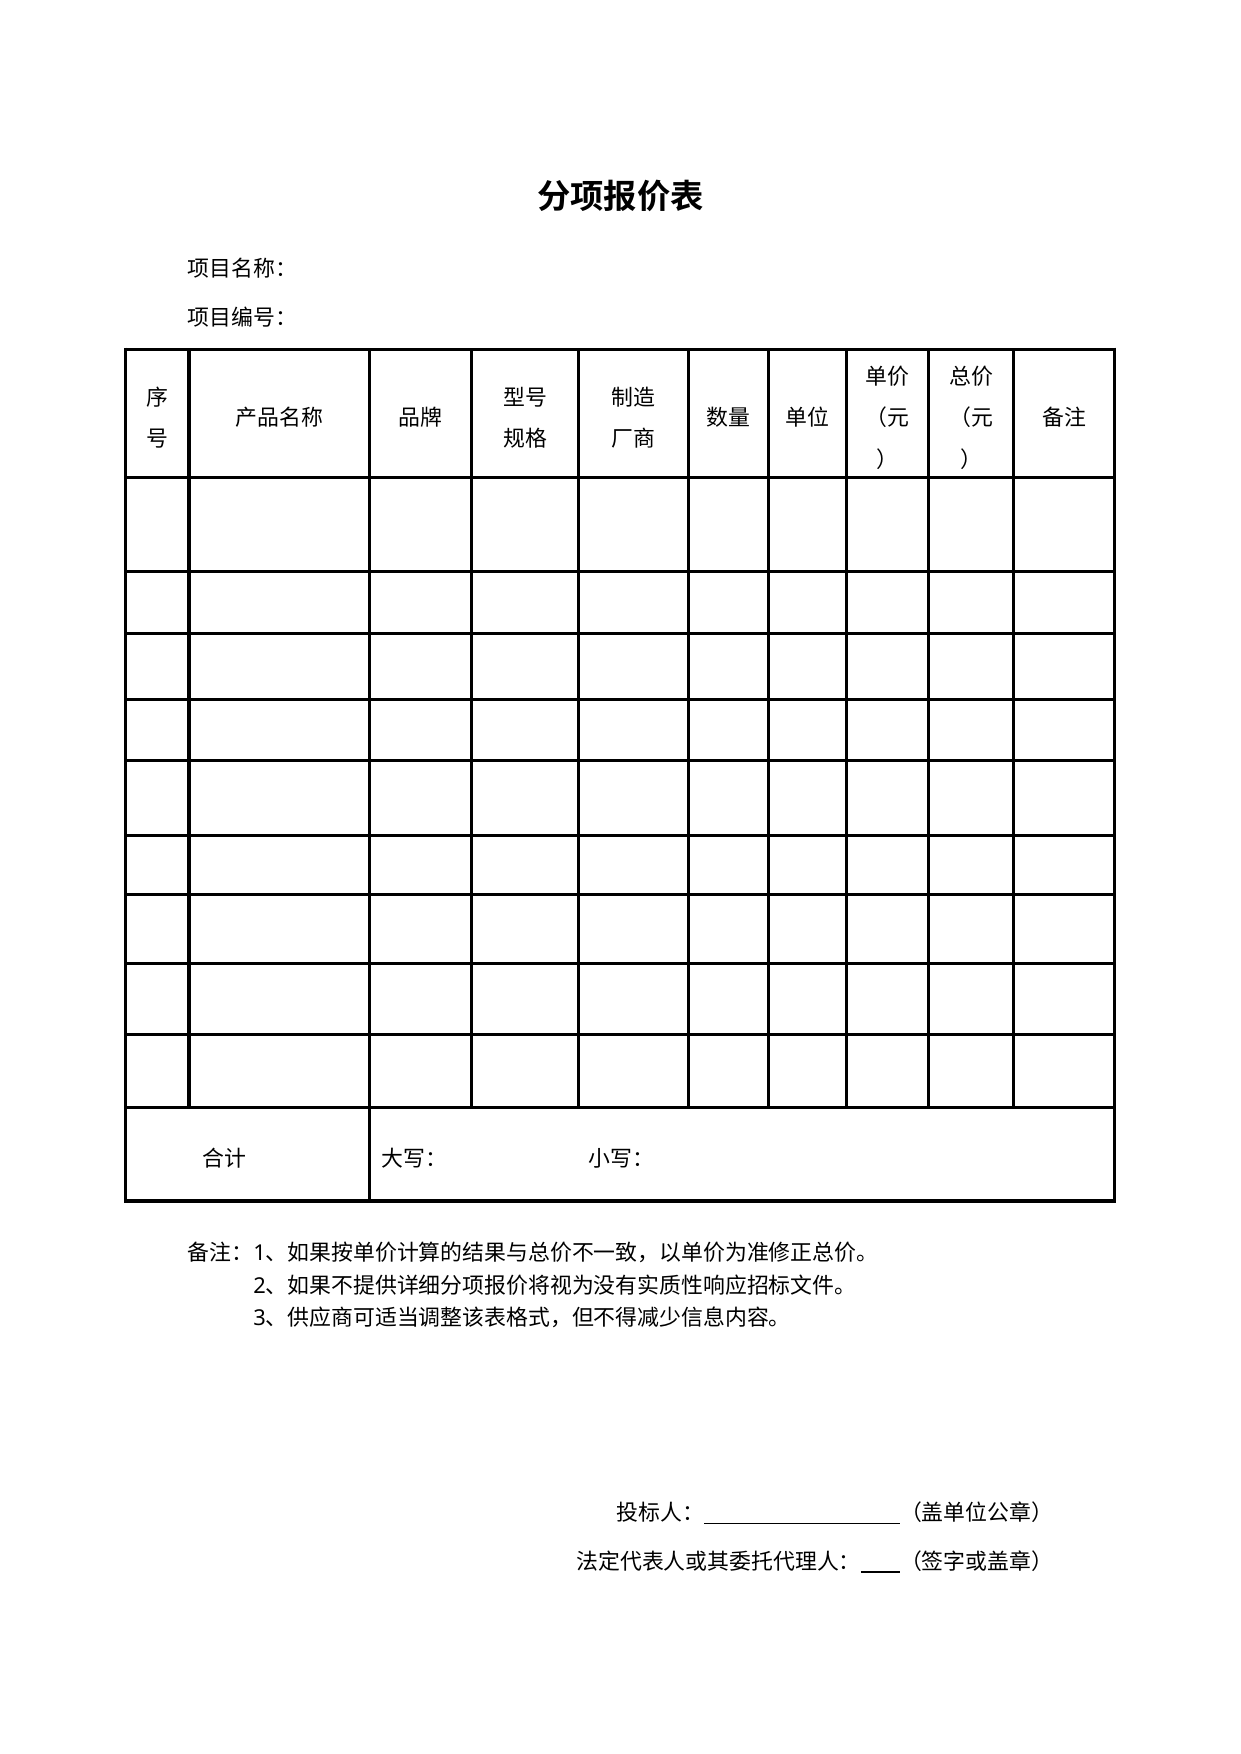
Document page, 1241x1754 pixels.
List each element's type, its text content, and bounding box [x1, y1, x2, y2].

table_cell [371, 635, 470, 697]
table_cell [371, 896, 470, 962]
text 项目名称： [187, 251, 1053, 283]
table_cell [580, 762, 687, 833]
table_cell [1015, 965, 1113, 1033]
table_cell [770, 837, 845, 892]
table_cell [848, 635, 927, 697]
table_cell [473, 479, 577, 570]
table_cell [1015, 1036, 1113, 1106]
table_cell [127, 573, 187, 632]
table_cell [371, 1036, 470, 1106]
table_cell [127, 965, 187, 1033]
table_header 备注 [1015, 351, 1113, 476]
table_cell [580, 573, 687, 632]
table_cell [930, 479, 1012, 570]
table_cell [580, 896, 687, 962]
table_cell [473, 896, 577, 962]
table_cell [191, 896, 368, 962]
table_cell 大写： 小写： [371, 1109, 1113, 1199]
table_cell [690, 837, 767, 892]
table_cell [371, 837, 470, 892]
table_header 产品名称 [191, 351, 368, 476]
table_cell [580, 837, 687, 892]
table_cell [770, 479, 845, 570]
text 备注：1、如果按单价计算的结果与总价不一致，以单价为准修正总价。 [187, 1235, 1053, 1267]
table_cell [848, 965, 927, 1033]
table_cell [690, 479, 767, 570]
text 投标人： （盖单位公章） [187, 1495, 1053, 1527]
table_cell [930, 573, 1012, 632]
table_cell [127, 701, 187, 759]
table_cell [580, 965, 687, 1033]
table_cell [473, 837, 577, 892]
list 2、如果不提供详细分项报价将视为没有实质性响应招标文件。 [187, 1267, 1053, 1300]
table_cell [191, 837, 368, 892]
table_header 单位 [770, 351, 845, 476]
table_cell [770, 965, 845, 1033]
table_cell [127, 896, 187, 962]
table_cell [770, 1036, 845, 1106]
table_cell [371, 701, 470, 759]
table_cell [930, 896, 1012, 962]
table_cell [473, 701, 577, 759]
table_cell [371, 762, 470, 833]
table_cell [770, 573, 845, 632]
table_header 品牌 [371, 351, 470, 476]
table_cell [690, 635, 767, 697]
text 项目编号： [187, 299, 1053, 332]
table_cell [580, 635, 687, 697]
table_cell [191, 635, 368, 697]
table_cell [690, 573, 767, 632]
table_cell [930, 837, 1012, 892]
table_header 单价（元） [848, 351, 927, 476]
table_cell [770, 635, 845, 697]
table_cell [473, 762, 577, 833]
table_cell [690, 965, 767, 1033]
table_cell [848, 701, 927, 759]
table_cell [127, 762, 187, 833]
table_header 总价 （元） [930, 351, 1012, 476]
table_cell [191, 573, 368, 632]
table_cell [580, 1036, 687, 1106]
table_cell [371, 965, 470, 1033]
table_cell [191, 701, 368, 759]
table_cell [473, 573, 577, 632]
table_cell [191, 479, 368, 570]
table_cell [1015, 635, 1113, 697]
table_cell [930, 762, 1012, 833]
text 分项报价表 [187, 162, 1053, 227]
table_cell [580, 701, 687, 759]
table_cell [770, 896, 845, 962]
table_cell [1015, 896, 1113, 962]
table_header 数量 [690, 351, 767, 476]
table_cell [371, 573, 470, 632]
table_cell 合计 [127, 1109, 368, 1199]
table_cell [690, 762, 767, 833]
table_cell [930, 965, 1012, 1033]
list 3、供应商可适当调整该表格式，但不得减少信息内容。 [187, 1300, 1053, 1332]
table_cell [690, 701, 767, 759]
table_cell [690, 1036, 767, 1106]
table_cell [930, 701, 1012, 759]
table_cell [580, 479, 687, 570]
table_cell [1015, 573, 1113, 632]
table_cell [191, 965, 368, 1033]
table_cell [690, 896, 767, 962]
table_cell [848, 573, 927, 632]
table_cell [770, 762, 845, 833]
table_header 制造 厂商 [580, 351, 687, 476]
text 法定代表人或其委托代理人： （签字或盖章） [187, 1543, 1053, 1576]
table_header 型号 规格 [473, 351, 577, 476]
table_cell [1015, 479, 1113, 570]
table_cell [1015, 762, 1113, 833]
table_cell [473, 965, 577, 1033]
table_cell [127, 837, 187, 892]
table_cell [127, 479, 187, 570]
table_cell [848, 762, 927, 833]
table_cell [473, 635, 577, 697]
table_cell [848, 1036, 927, 1106]
table_cell [930, 635, 1012, 697]
table_cell [127, 635, 187, 697]
table_cell [473, 1036, 577, 1106]
table_cell [191, 1036, 368, 1106]
table_cell [371, 479, 470, 570]
table_cell [848, 837, 927, 892]
table_header 序号 [127, 351, 187, 476]
table_cell [930, 1036, 1012, 1106]
table_cell [848, 896, 927, 962]
table_cell [1015, 837, 1113, 892]
table_cell [1015, 701, 1113, 759]
table_cell [191, 762, 368, 833]
table_cell [848, 479, 927, 570]
table_cell [127, 1036, 187, 1106]
table_cell [770, 701, 845, 759]
